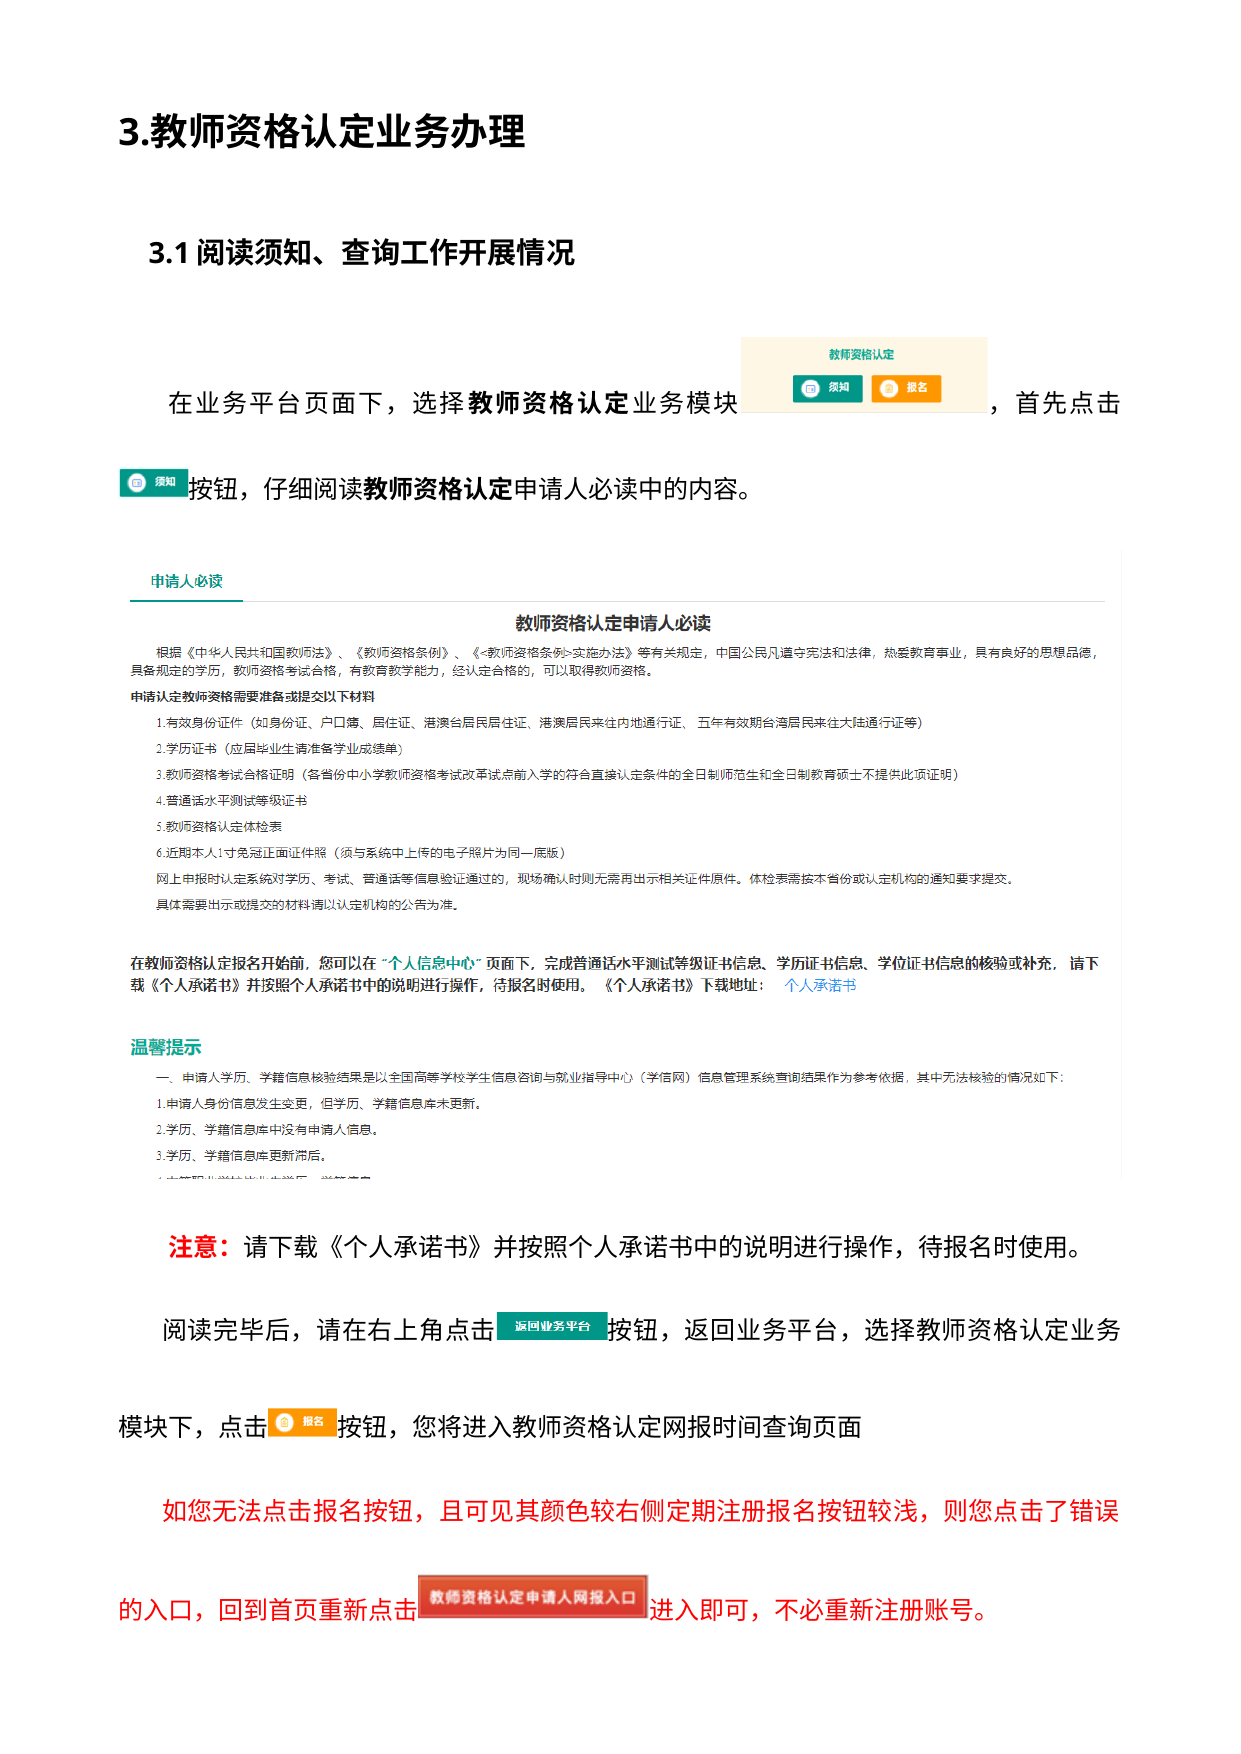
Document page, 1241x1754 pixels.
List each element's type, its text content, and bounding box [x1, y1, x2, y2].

picture [268, 1408, 337, 1437]
text 注意：请下载《个人承诺书》并按照个人承诺书中的说明进行操作，待报名时使用。 [118, 1213, 1122, 1278]
picture [418, 1574, 650, 1620]
subtitle 3.1阅读须知、查询工作开展情况 [148, 218, 1122, 283]
picture [496, 1312, 608, 1340]
subtitle 3.教师资格认定业务办理 [118, 97, 1122, 162]
picture [741, 337, 988, 413]
text 阅读完毕后，请在右上角点击按钮，返回业务平台，选择教师资格认定业务模块下，点击按钮，您将进入教师资格认定网报时间查询页面 [118, 1296, 1122, 1458]
text 在业务平台页面下，选择教师资格认定业务模块，首先点击按钮，仔细阅读教师资格认定申请人必读中的内容。 [118, 337, 1122, 532]
picture [118, 550, 1122, 1179]
picture [118, 467, 189, 499]
text 如您无法点击报名按钮，且可见其颜色较右侧定期注册报名按钮较浅，则您点击了错误的入口，回到首页重新点击进入即可，不必重新注册账号。 [118, 1477, 1122, 1639]
